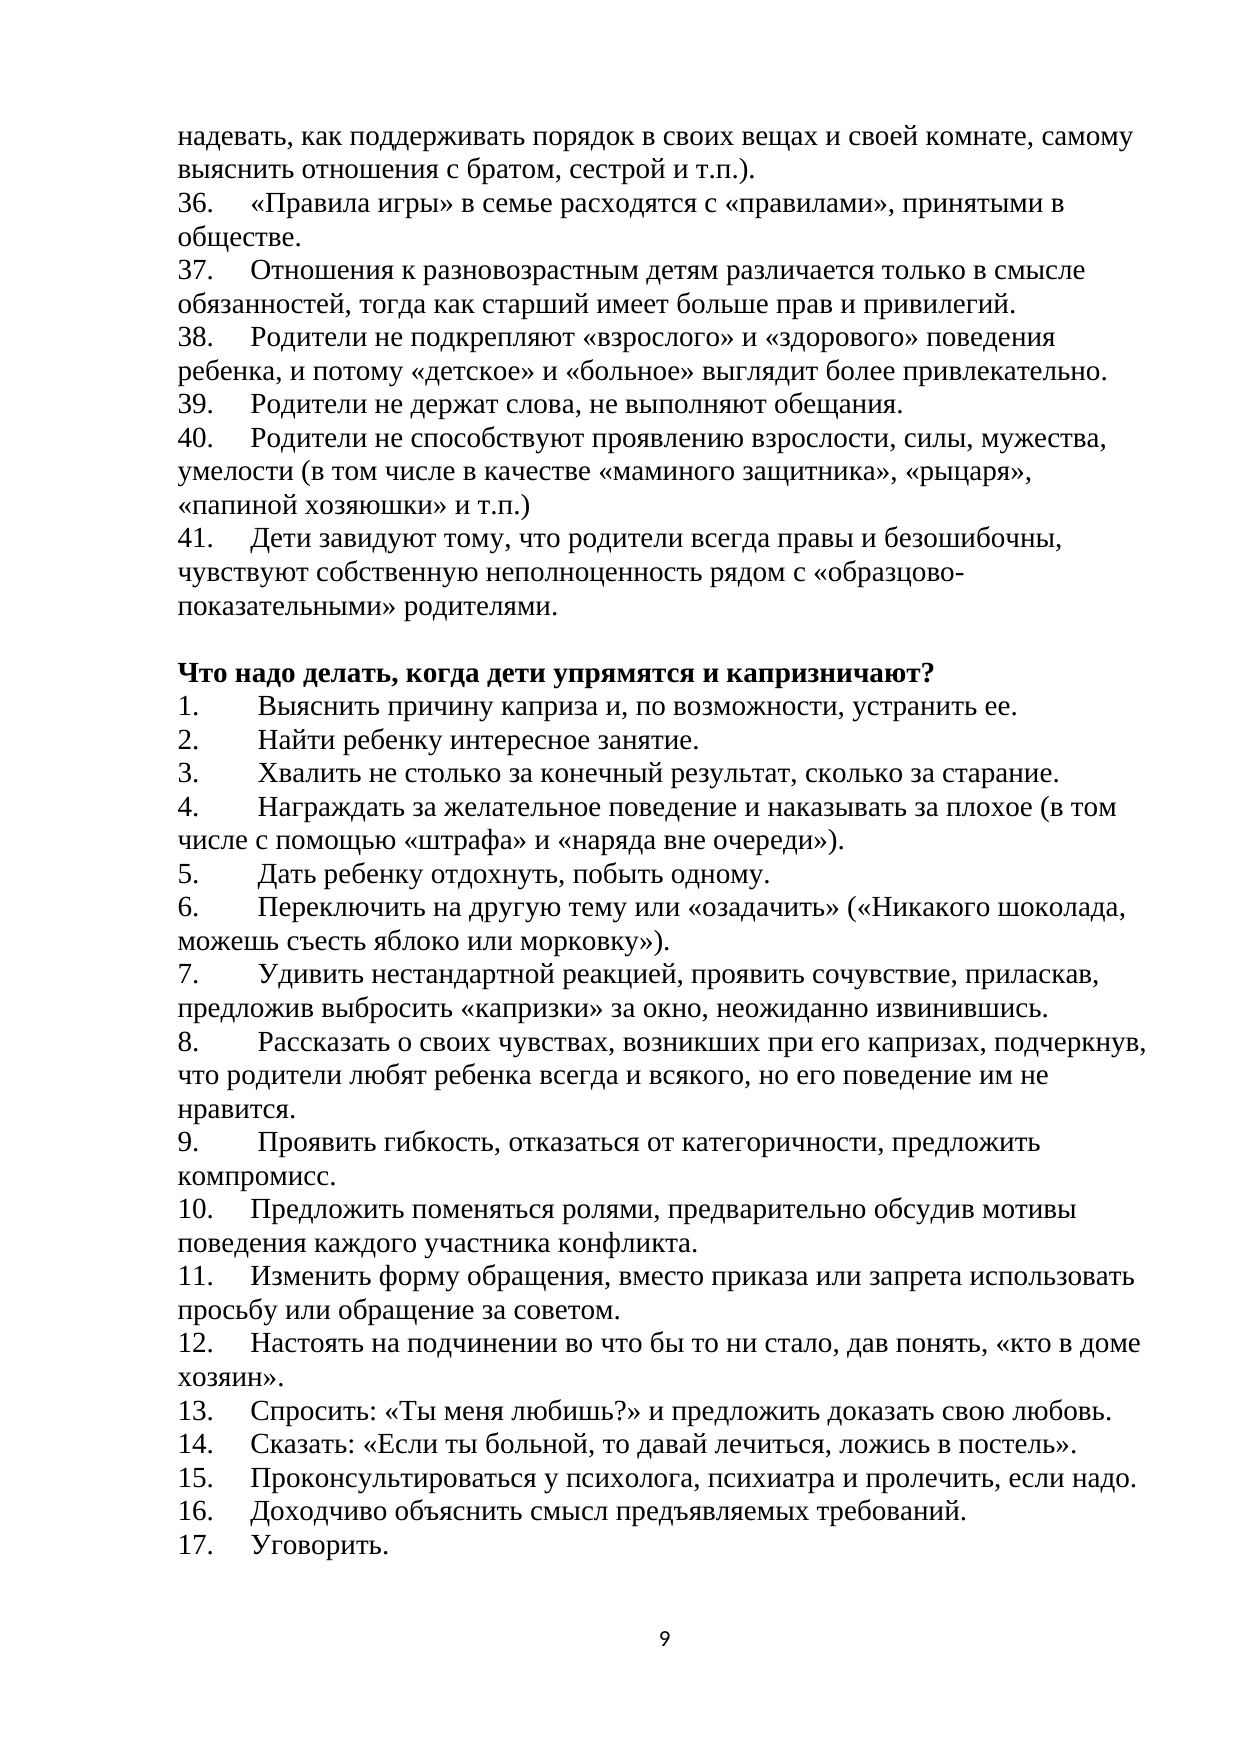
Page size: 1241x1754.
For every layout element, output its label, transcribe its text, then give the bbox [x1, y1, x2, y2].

text 17. Уговорить. [177, 1527, 1152, 1560]
text 7. Удивить нестандартной реакцией, проявить сочувствие, приласкав, предложив выбросить «капризки» за окно, неожиданно извинившись. [177, 957, 1152, 1024]
text 10. Предложить поменяться ролями, предварительно обсудив мотивы поведения каждого участника конфликта. [177, 1191, 1152, 1258]
text 37. Отношения к разновозрастным детям различается только в смысле обязанностей, тогда как старший имеет больше прав и привилегий. [177, 252, 1152, 319]
text 15. Проконсультироваться у психолога, психиатра и пролечить, если надо. [177, 1460, 1152, 1493]
text 4. Награждать за желательное поведение и наказывать за плохое (в том числе с помощью «штрафа» и «наряда вне очереди»). [177, 789, 1152, 856]
text 36. «Правила игры» в семье расходятся с «правилами», принятыми в обществе. [177, 185, 1152, 252]
text 40. Родители не способствуют проявлению взрослости, силы, мужества, умелости (в том числе в качестве «маминого защитника», «рыцаря», «папиной хозяюшки» и т.п.) [177, 420, 1152, 521]
text Что надо делать, когда дети упрямятся и капризничают? [177, 655, 1152, 688]
text 1. Выяснить причину каприза и, по возможности, устранить ее. [177, 688, 1152, 722]
text 16. Доходчиво объяснить смысл предъявляемых требований. [177, 1493, 1152, 1527]
text 6. Переключить на другую тему или «озадачить» («Никакого шоколада, можешь съесть яблоко или морковку»). [177, 889, 1152, 957]
text 2. Найти ребенку интересное занятие. [177, 722, 1152, 755]
text 13. Спросить: «Ты меня любишь?» и предложить доказать свою любовь. [177, 1393, 1152, 1426]
text 14. Сказать: «Если ты больной, то давай лечиться, ложись в постель». [177, 1426, 1152, 1460]
text 5. Дать ребенку отдохнуть, побыть одному. [177, 856, 1152, 889]
text 12. Настоять на подчинении во что бы то ни стало, дав понять, «кто в доме хозяин». [177, 1326, 1152, 1393]
text 41. Дети завидуют тому, что родители всегда правы и безошибочны, чувствуют собственную неполноценность рядом с «образцово-показательными» родителями. [177, 521, 1152, 621]
text 39. Родители не держат слова, не выполняют обещания. [177, 386, 1152, 420]
text 3. Хвалить не столько за конечный результат, сколько за старание. [177, 755, 1152, 789]
text 38. Родители не подкрепляют «взрослого» и «здорового» поведения ребенка, и потому «детское» и «больное» выглядит более привлекательно. [177, 319, 1152, 386]
text 9. Проявить гибкость, отказаться от категоричности, предложить компромисс. [177, 1124, 1152, 1191]
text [177, 118, 1152, 185]
text 8. Рассказать о своих чувствах, возникших при его капризах, подчеркнув, что родители любят ребенка всегда и всякого, но его поведение им не нравится. [177, 1024, 1152, 1124]
text 11. Изменить форму обращения, вместо приказа или запрета использовать просьбу или обращение за советом. [177, 1258, 1152, 1326]
